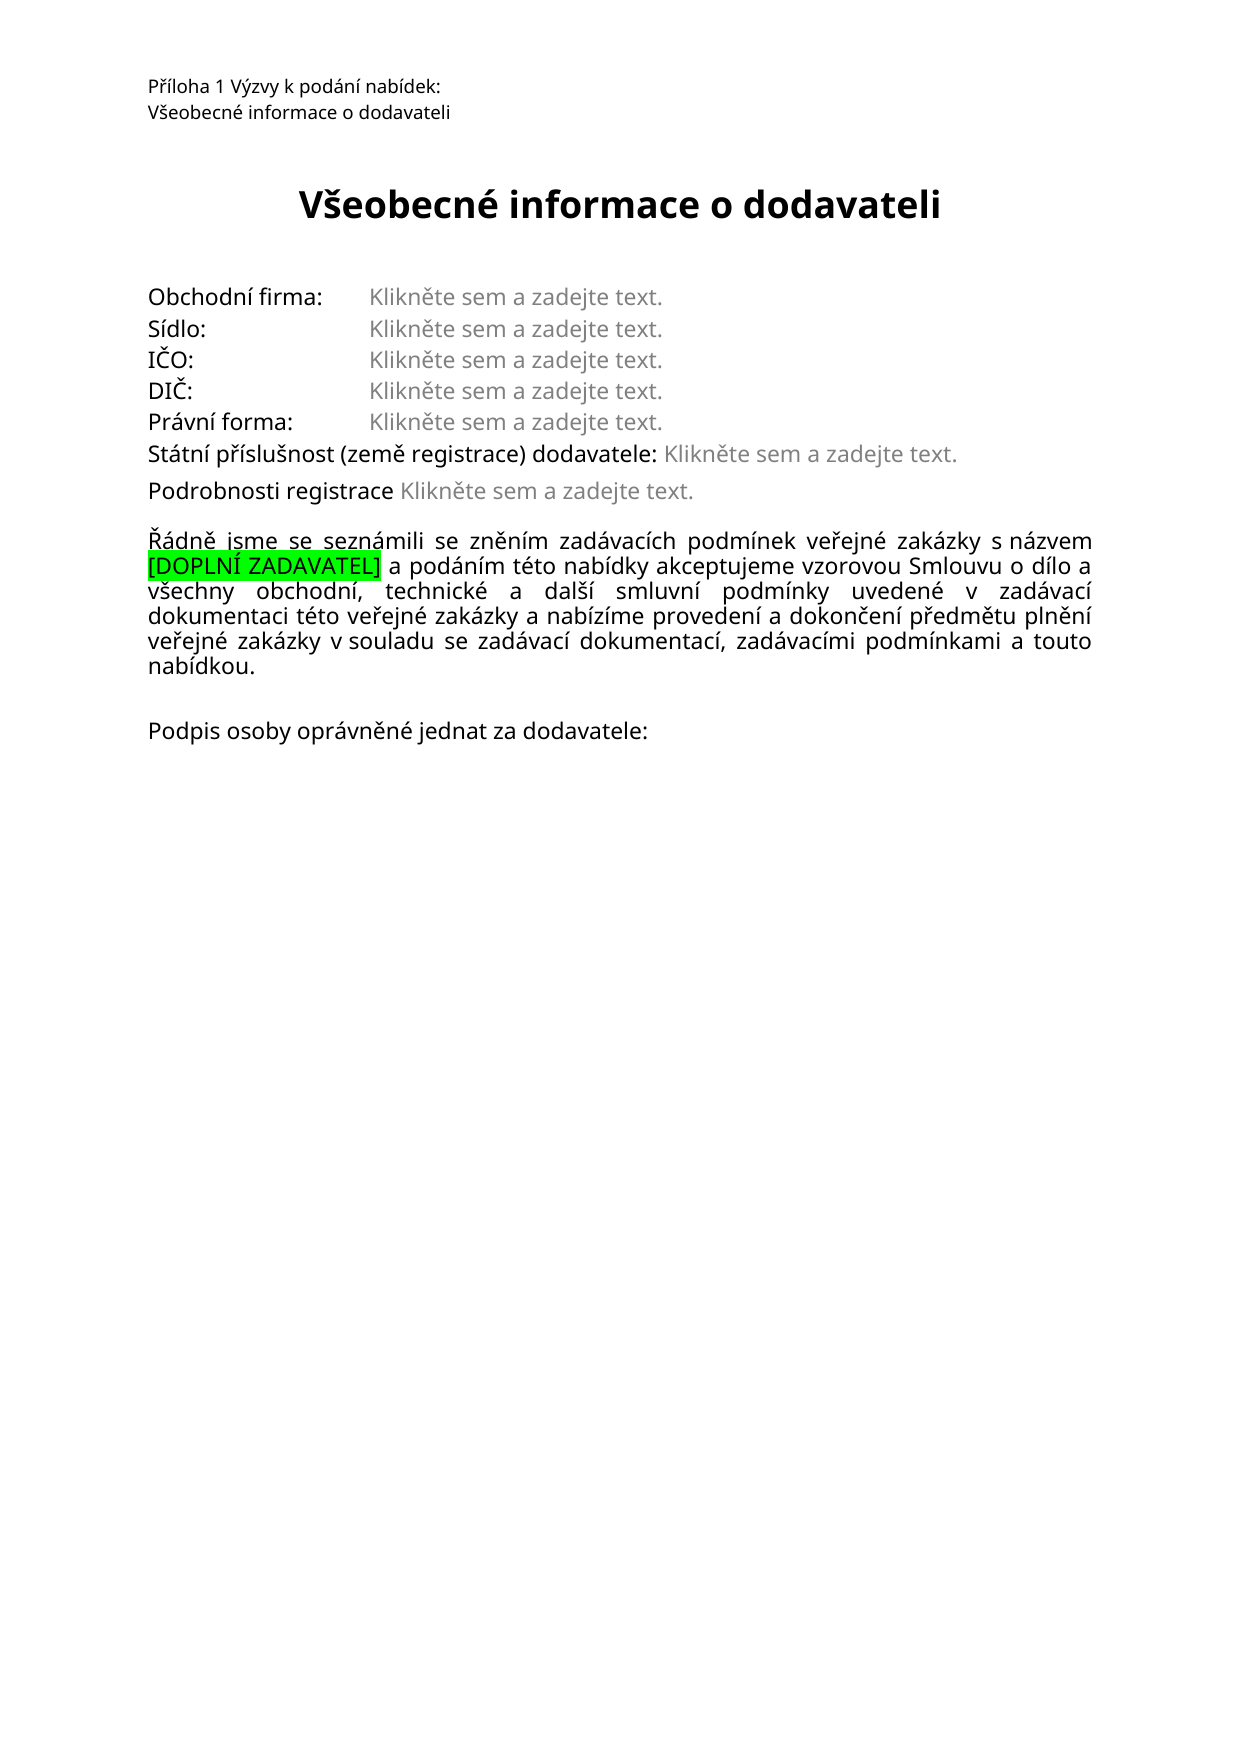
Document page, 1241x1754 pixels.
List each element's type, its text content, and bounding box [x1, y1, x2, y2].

text Státní příslušnost (země registrace) dodavatele: [148, 442, 1093, 467]
text Podrobnosti registrace [148, 479, 1093, 504]
text Právní forma: [148, 411, 1093, 436]
text Řádně jsme se seznámili se zněním zadávacích podmínek veřejné zakázky s názvem [DOPLNÍ ZADAVATEL] a podáním této nabídky akceptujeme vzorovou Smlouvu o dílo a všechny obchodní, technické a další smluvní podmínky uvedené v zadávací dokumentaci této veřejné zakázky a nabízíme provedení a dokončení předmětu plnění veřejné zakázky v souladu se zadávací dokumentací, zadávacími podmínkami a touto nabídkou. [148, 529, 1093, 679]
text DIČ: [148, 379, 1093, 404]
text Sídlo: [148, 317, 1093, 342]
text Podpis osoby oprávněné jednat za dodavatele: [148, 714, 1093, 746]
text IČO: [148, 348, 1093, 373]
title Všeobecné informace o dodavateli [148, 178, 1093, 229]
text Obchodní firma: [148, 286, 1093, 311]
